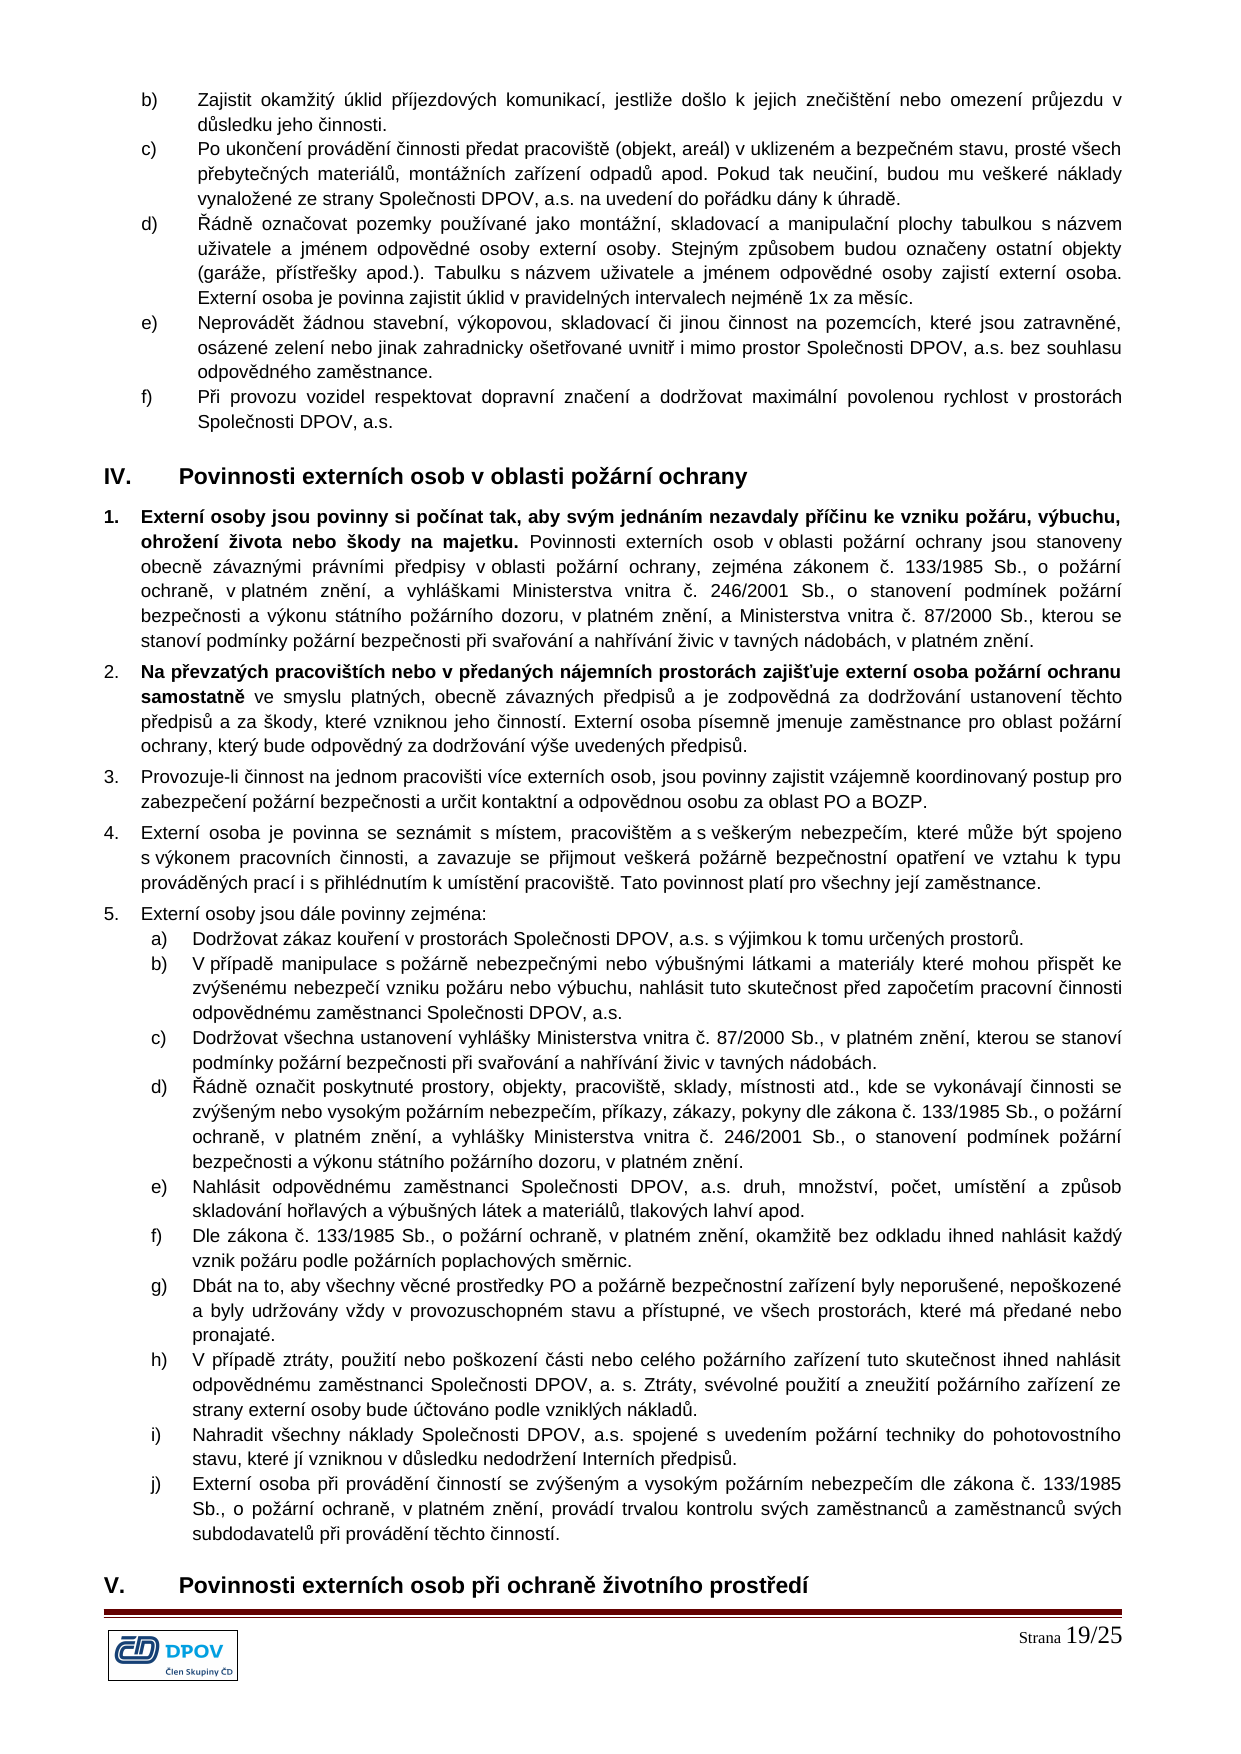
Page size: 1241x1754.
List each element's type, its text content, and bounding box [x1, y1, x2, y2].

text 3. Provozuje-li činnost na jednom pracovišti více externích osob, jsou povinny zajistit vzájemně koordinovaný postup pro zabezpečení požární bezpečnosti a určit kontaktní a odpovědnou osobu za oblast PO a BOZP. [103, 766, 1122, 813]
picture [109, 1631, 237, 1680]
text e) Neprovádět žádnou stavební, výkopovou, skladovací či jinou činnost na pozemcích, které jsou zatravněné, osázené zelení nebo jinak zahradnicky ošetřované uvnitř i mimo prostor Společnosti DPOV, a.s. bez souhlasu odpovědného zaměstnance. [141, 312, 1122, 383]
list Nahradit všechny náklady Společnosti DPOV, a.s. spojené s uvedením požární techniky do pohotovostního stavu, které jí vzniknou v důsledku nedodržení Interních předpisů. [151, 1423, 1122, 1470]
text 1. Externí osoby jsou povinny si počínat tak, aby svým jednáním nezavdaly příčinu ke vzniku požáru, výbuchu, ohrožení života nebo škody na majetku. Povinnosti externích osob v oblasti požární ochrany jsou stanoveny obecně závaznými právními předpisy v oblasti požární ochrany, zejména zákonem č. 133/1985 Sb., o požární ochraně, v platném znění, a vyhláškami Ministerstva vnitra č. 246/2001 Sb., o stanovení podmínek požární bezpečnosti a výkonu státního požárního dozoru, v platném znění, a Ministerstva vnitra č. 87/2000 Sb., kterou se stanoví podmínky požární bezpečnosti při svařování a nahřívání živic v tavných nádobách, v platném znění. [103, 506, 1122, 651]
list Dle zákona č. 133/1985 Sb., o požární ochraně, v platném znění, okamžitě bez odkladu ihned nahlásit každý vznik požáru podle požárních poplachových směrnic. [151, 1225, 1122, 1271]
list Povinnosti externích osob v oblasti požární ochrany [103, 463, 1122, 489]
list Řádně označit poskytnuté prostory, objekty, pracoviště, sklady, místnosti atd., kde se vykonávají činnosti se zvýšeným nebo vysokým požárním nebezpečím, příkazy, zákazy, pokyny dle zákona č. 133/1985 Sb., o požární ochraně, v platném znění, a vyhlášky Ministerstva vnitra č. 246/2001 Sb., o stanovení podmínek požární bezpečnosti a výkonu státního požárního dozoru, v platném znění. [151, 1076, 1122, 1172]
list Nahlásit odpovědnému zaměstnanci Společnosti DPOV, a.s. druh, množství, počet, umístění a způsob skladování hořlavých a výbušných látek a materiálů, tlakových lahví apod. [151, 1176, 1122, 1222]
list Dodržovat všechna ustanovení vyhlášky Ministerstva vnitra č. 87/2000 Sb., v platném znění, kterou se stanoví podmínky požární bezpečnosti při svařování a nahřívání živic v tavných nádobách. [151, 1027, 1122, 1073]
text d) Řádně označovat pozemky používané jako montážní, skladovací a manipulační plochy tabulkou s názvem uživatele a jménem odpovědné osoby externí osoby. Stejným způsobem budou označeny ostatní objekty (garáže, přístřešky apod.). Tabulku s názvem uživatele a jménem odpovědné osoby zajistí externí osoba. Externí osoba je povinna zajistit úklid v pravidelných intervalech nejméně 1x za měsíc. [141, 213, 1122, 308]
list Dodržovat zákaz kouření v prostorách Společnosti DPOV, a.s. s výjimkou k tomu určených prostorů. [151, 928, 1122, 949]
text 2. Na převzatých pracovištích nebo v předaných nájemních prostorách zajišťuje externí osoba požární ochranu samostatně ve smyslu platných, obecně závazných předpisů a je zodpovědná za dodržování ustanovení těchto předpisů a za škody, které vzniknou jeho činností. Externí osoba písemně jmenuje zaměstnance pro oblast požární ochrany, který bude odpovědný za dodržování výše uvedených předpisů. [103, 661, 1122, 757]
text c) Po ukončení provádění činnosti předat pracoviště (objekt, areál) v uklizeném a bezpečném stavu, prosté všech přebytečných materiálů, montážních zařízení odpadů apod. Pokud tak neučiní, budou mu veškeré náklady vynaložené ze strany Společnosti DPOV, a.s. na uvedení do pořádku dány k úhradě. [141, 138, 1122, 209]
text b) Zajistit okamžitý úklid příjezdových komunikací, jestliže došlo k jejich znečištění nebo omezení průjezdu v důsledku jeho činnosti. [141, 89, 1122, 135]
list V případě manipulace s požárně nebezpečnými nebo výbušnými látkami a materiály které mohou přispět ke zvýšenému nebezpečí vzniku požáru nebo výbuchu, nahlásit tuto skutečnost před započetím pracovní činnosti odpovědnému zaměstnanci Společnosti DPOV, a.s. [151, 952, 1122, 1023]
list Povinnosti externích osob při ochraně životního prostředí [103, 1572, 1122, 1598]
list Dbát na to, aby všechny věcné prostředky PO a požárně bezpečnostní zařízení byly neporušené, nepoškozené a byly udržovány vždy v provozuschopném stavu a přístupné, ve všech prostorách, které má předané nebo pronajaté. [151, 1275, 1122, 1346]
text 4. Externí osoba je povinna se seznámit s místem, pracovištěm a s veškerým nebezpečím, které může být spojeno s výkonem pracovních činnosti, a zavazuje se přijmout veškerá požárně bezpečnostní opatření ve vztahu k typu prováděných prací i s přihlédnutím k umístění pracoviště. Tato povinnost platí pro všechny její zaměstnance. [103, 822, 1122, 893]
text 5. Externí osoby jsou dále povinny zejména: [103, 903, 1122, 924]
list V případě ztráty, použití nebo poškození části nebo celého požárního zařízení tuto skutečnost ihned nahlásit odpovědnému zaměstnanci Společnosti DPOV, a. s. Ztráty, svévolné použití a zneužití požárního zařízení ze strany externí osoby bude účtováno podle vzniklých nákladů. [151, 1349, 1122, 1420]
list Externí osoba při provádění činností se zvýšeným a vysokým požárním nebezpečím dle zákona č. 133/1985 Sb., o požární ochraně, v platném znění, provádí trvalou kontrolu svých zaměstnanců a zaměstnanců svých subdodavatelů při provádění těchto činností. [151, 1473, 1122, 1544]
text f) Při provozu vozidel respektovat dopravní značení a dodržovat maximální povolenou rychlost v prostorách Společnosti DPOV, a.s. [141, 386, 1122, 432]
